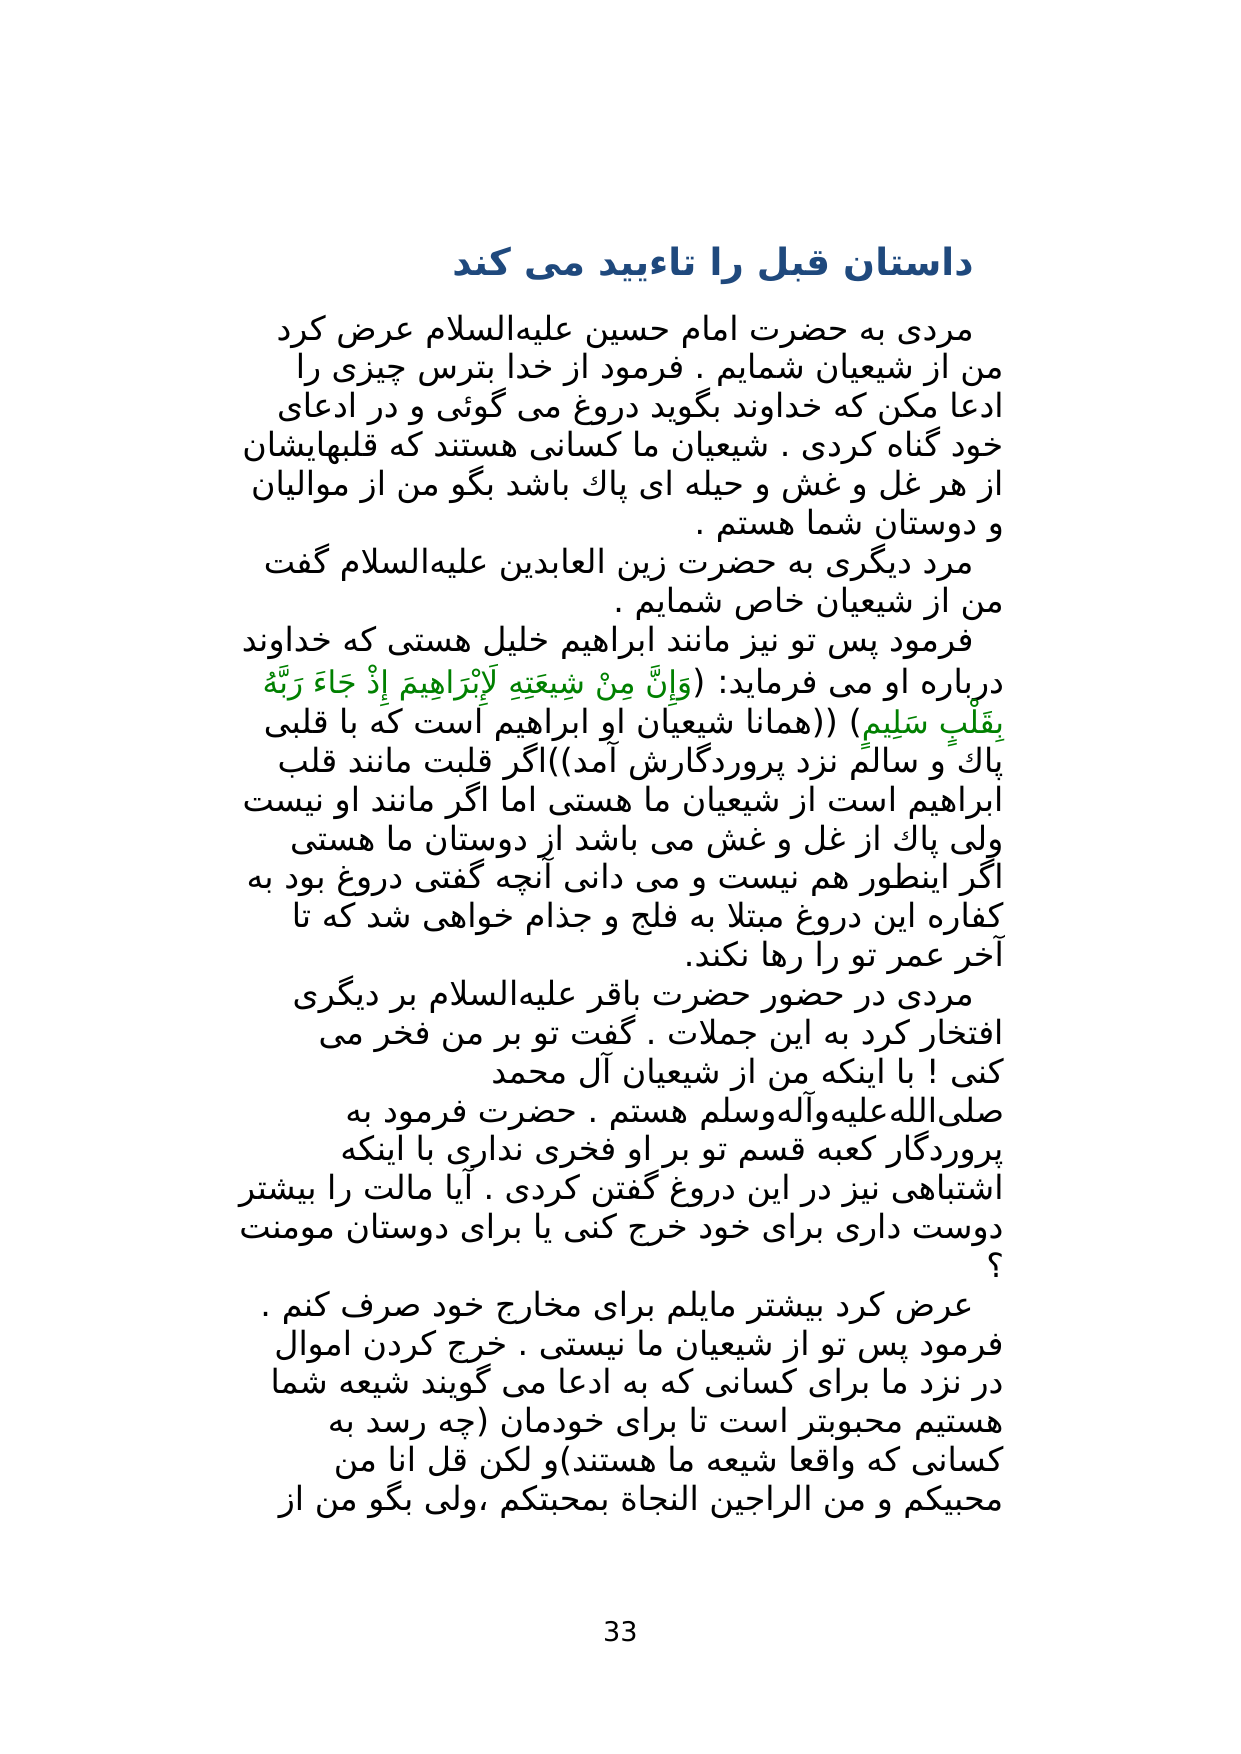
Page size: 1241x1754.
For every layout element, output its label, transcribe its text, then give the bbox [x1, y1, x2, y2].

text مرد ديگرى به حضرت زين العابدين عليه‌السلام گفت من از شيعيان خاص شمايم . [236, 542, 1004, 620]
text مردى در حضور حضرت باقر عليه‌السلام بر ديگرى افتخار كرد به اين جملات . گفت تو بر من فخر مى كنى ! با اينكه من از شيعيان آل محمد صلى‌الله‌عليه‌وآله‌وسلم هستم . حضرت فرمود به پروردگار كعبه قسم تو بر او فخرى ندارى با اينكه اشتباهى نيز در اين دروغ گفتن كردى . آيا مالت را بيشتر دوست دارى براى خود خرج كنى يا براى دوستان مومنت ؟ [236, 974, 1004, 1285]
text فرمود پس تو نيز مانند ابراهيم خليل هستى كه خداوند درباره او مى فرمايد: (وَإِنَّ مِنْ شِيعَتِهِ لَإِبْرَاهِيمَ إِذْ جَاءَ رَبَّهُ بِقَلْبٍ سَلِيمٍ) ((همانا شيعيان او ابراهيم است كه با قلبى پاك و سالم نزد پروردگارش آمد))اگر قلبت مانند قلب ابراهيم است از شيعيان ما هستى اما اگر مانند او نيست ولى پاك از غل و غش مى باشد از دوستان ما هستى اگر اينطور هم نيست و مى دانى آنچه گفتى دروغ بود به كفاره اين دروغ مبتلا به فلج و جذام خواهى شد كه تا آخر عمر تو را رها نكند. [236, 620, 1004, 974]
text مردى به حضرت امام حسين عليه‌السلام عرض كرد من از شيعيان شمايم . فرمود از خدا بترس چيزى را ادعا مكن كه خداوند بگويد دروغ مى گوئى و در ادعاى خود گناه كردى . شيعيان ما كسانى هستند كه قلبهايشان از هر غل و غش و حيله اى پاك باشد بگو من از مواليان و دوستان شما هستم . [236, 309, 1004, 542]
subtitle داستان قبل را تاءييد مى كند [236, 241, 1004, 284]
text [236, 1285, 1004, 1518]
